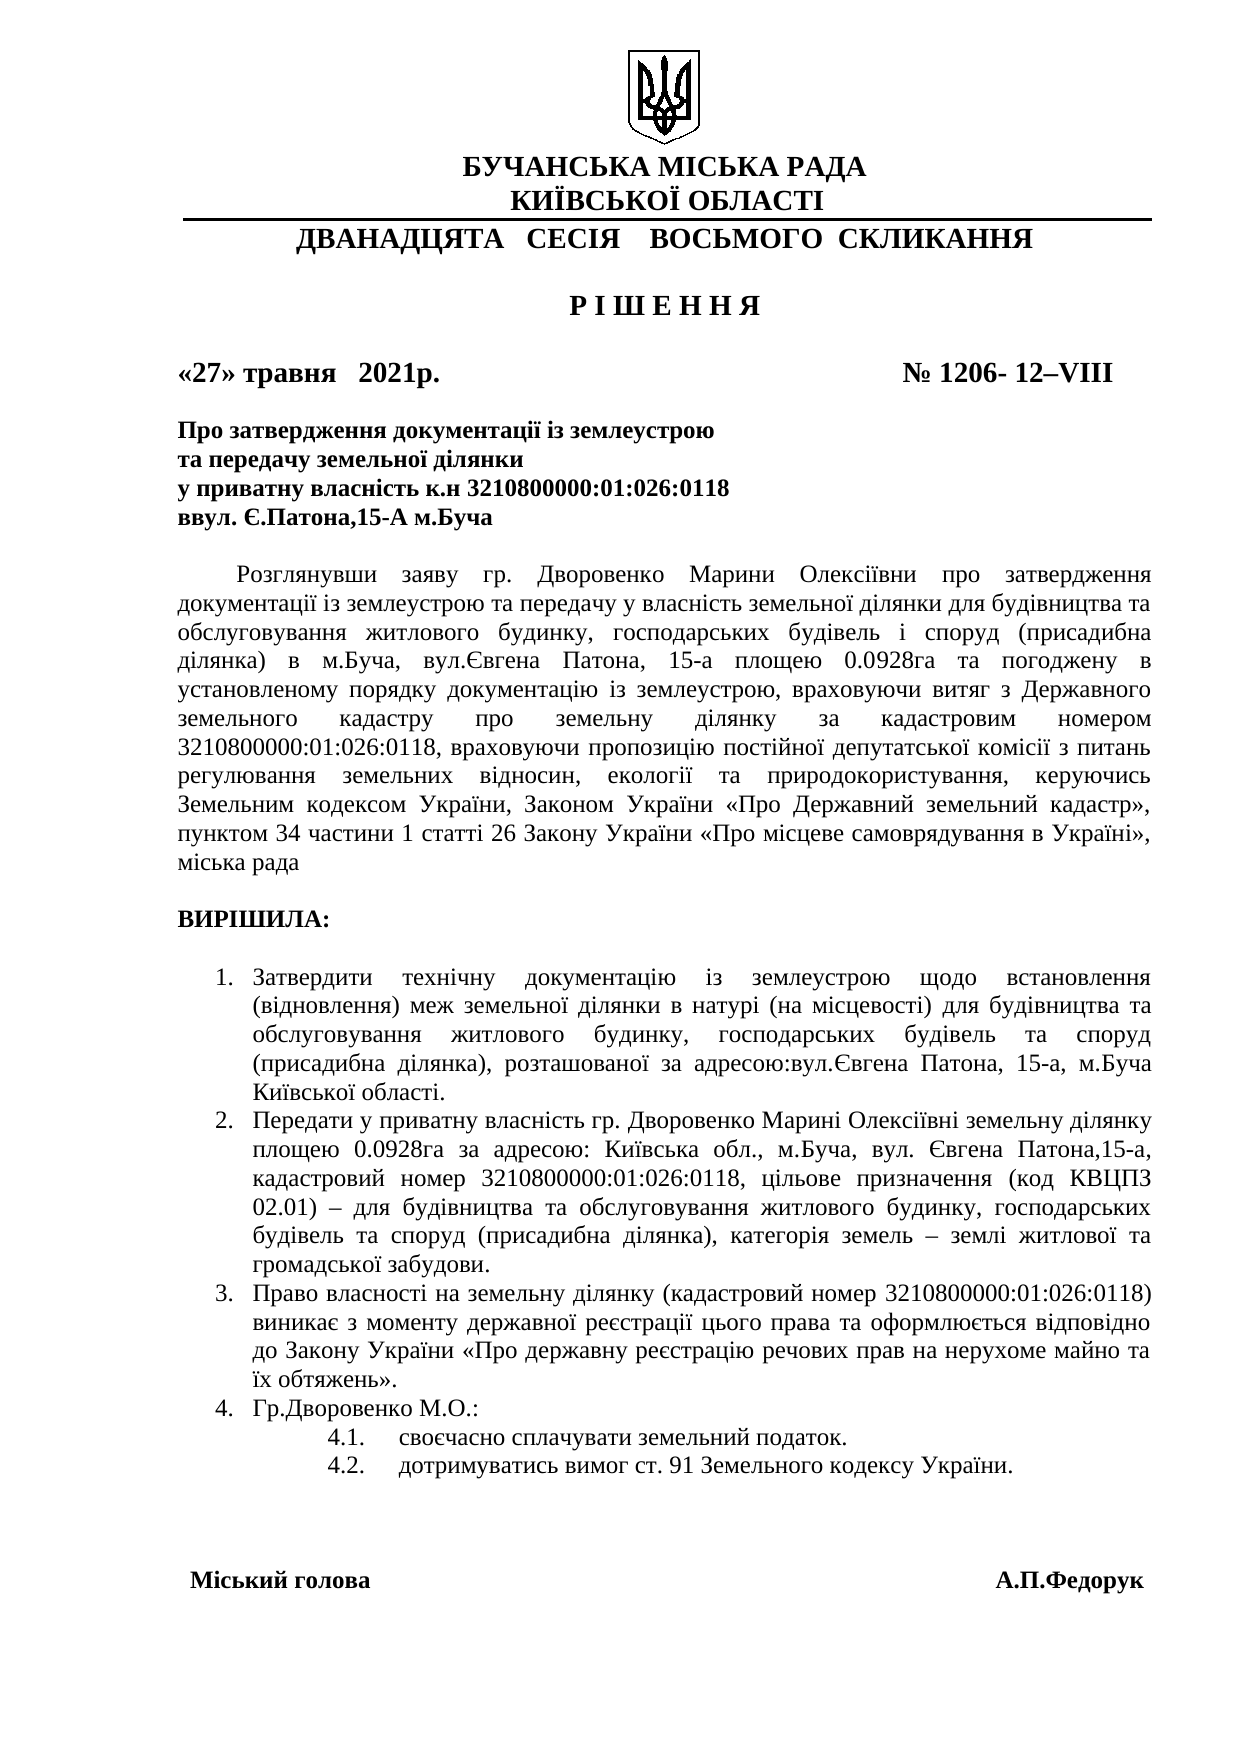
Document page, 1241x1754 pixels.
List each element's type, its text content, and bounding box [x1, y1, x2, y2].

list дотримуватись вимог ст. 91 Земельного кодексу України. [327, 1450, 1152, 1479]
text Р І Ш Е Н Н Я [177, 288, 1152, 322]
list Затвердити технічну документацію із землеустрою щодо встановлення (відновлення) меж земельної ділянки в натурі (на місцевості) для будівництва та обслуговування житлового будинку, господарських будівель та споруд (присадибна ділянка), розташованої за адресою:вул.Євгена Патона, 15-а, м.Буча Київської області. [215, 962, 1152, 1105]
list Гр.Дворовенко М.О.: [215, 1393, 1152, 1422]
text «27» травня 2021р. № 1206- 12–VІІІ [177, 356, 1152, 389]
text КИЇВСЬКОЇ ОБЛАСТІ [183, 183, 1152, 218]
text БУЧАНСЬКА МІСЬКА РАДА [177, 149, 1152, 183]
text ввул. Є.Патона,15-А м.Буча [177, 502, 1152, 530]
text ДВАНАДЦЯТА СЕСІЯ ВОСЬМОГО СКЛИКАННЯ [177, 221, 1152, 255]
text у приватну власність к.н 3210800000:01:026:0118 [177, 473, 1152, 502]
text Розглянувши заяву гр. Дворовенко Марини Олексіївни про затвердження документації із землеустрою та передачу у власність земельної ділянки для будівництва та обслуговування житлового будинку, господарських будівель і споруд (присадибна ділянка) в м.Буча, вул.Євгена Патона, 15-а площею 0.0928га та погоджену в установленому порядку документацію із землеустрою, враховуючи витяг з Державного земельного кадастру про земельну ділянку за кадастровим номером 3210800000:01:026:0118, враховуючи пропозицію постійної депутатської комісії з питань регулювання земельних відносин, екології та природокористування, керуючись Земельним кодексом України, Законом України «Про Державний земельний кадастр», пунктом 34 частини 1 статті 26 Закону України «Про місцеве самоврядування в Україні», міська рада [177, 559, 1152, 875]
list своєчасно сплачувати земельний податок. [327, 1422, 1152, 1450]
text та передачу земельної ділянки [177, 444, 1152, 473]
text Про затвердження документації із землеустрою [177, 415, 1152, 444]
text Міський голова А.П.Федорук [177, 1565, 1152, 1594]
text ВИРІШИЛА: [177, 904, 1152, 933]
list Право власності на земельну ділянку (кадастровий номер 3210800000:01:026:0118) виникає з моменту державної реєстрації цього права та оформлюється відповідно до Закону України «Про державну реєстрацію речових прав на нерухоме майно та їх обтяжень». [215, 1278, 1152, 1393]
list Передати у приватну власність гр. Дворовенко Марині Олексіївні земельну ділянку площею 0.0928га за адресою: Київська обл., м.Буча, вул. Євгена Патона,15-а, кадастровий номер 3210800000:01:026:0118, цільове призначення (код КВЦПЗ 02.01) – для будівництва та обслуговування житлового будинку, господарських будівель та споруд (присадибна ділянка), категорія земель – землі житлової та громадської забудови. [215, 1105, 1152, 1278]
